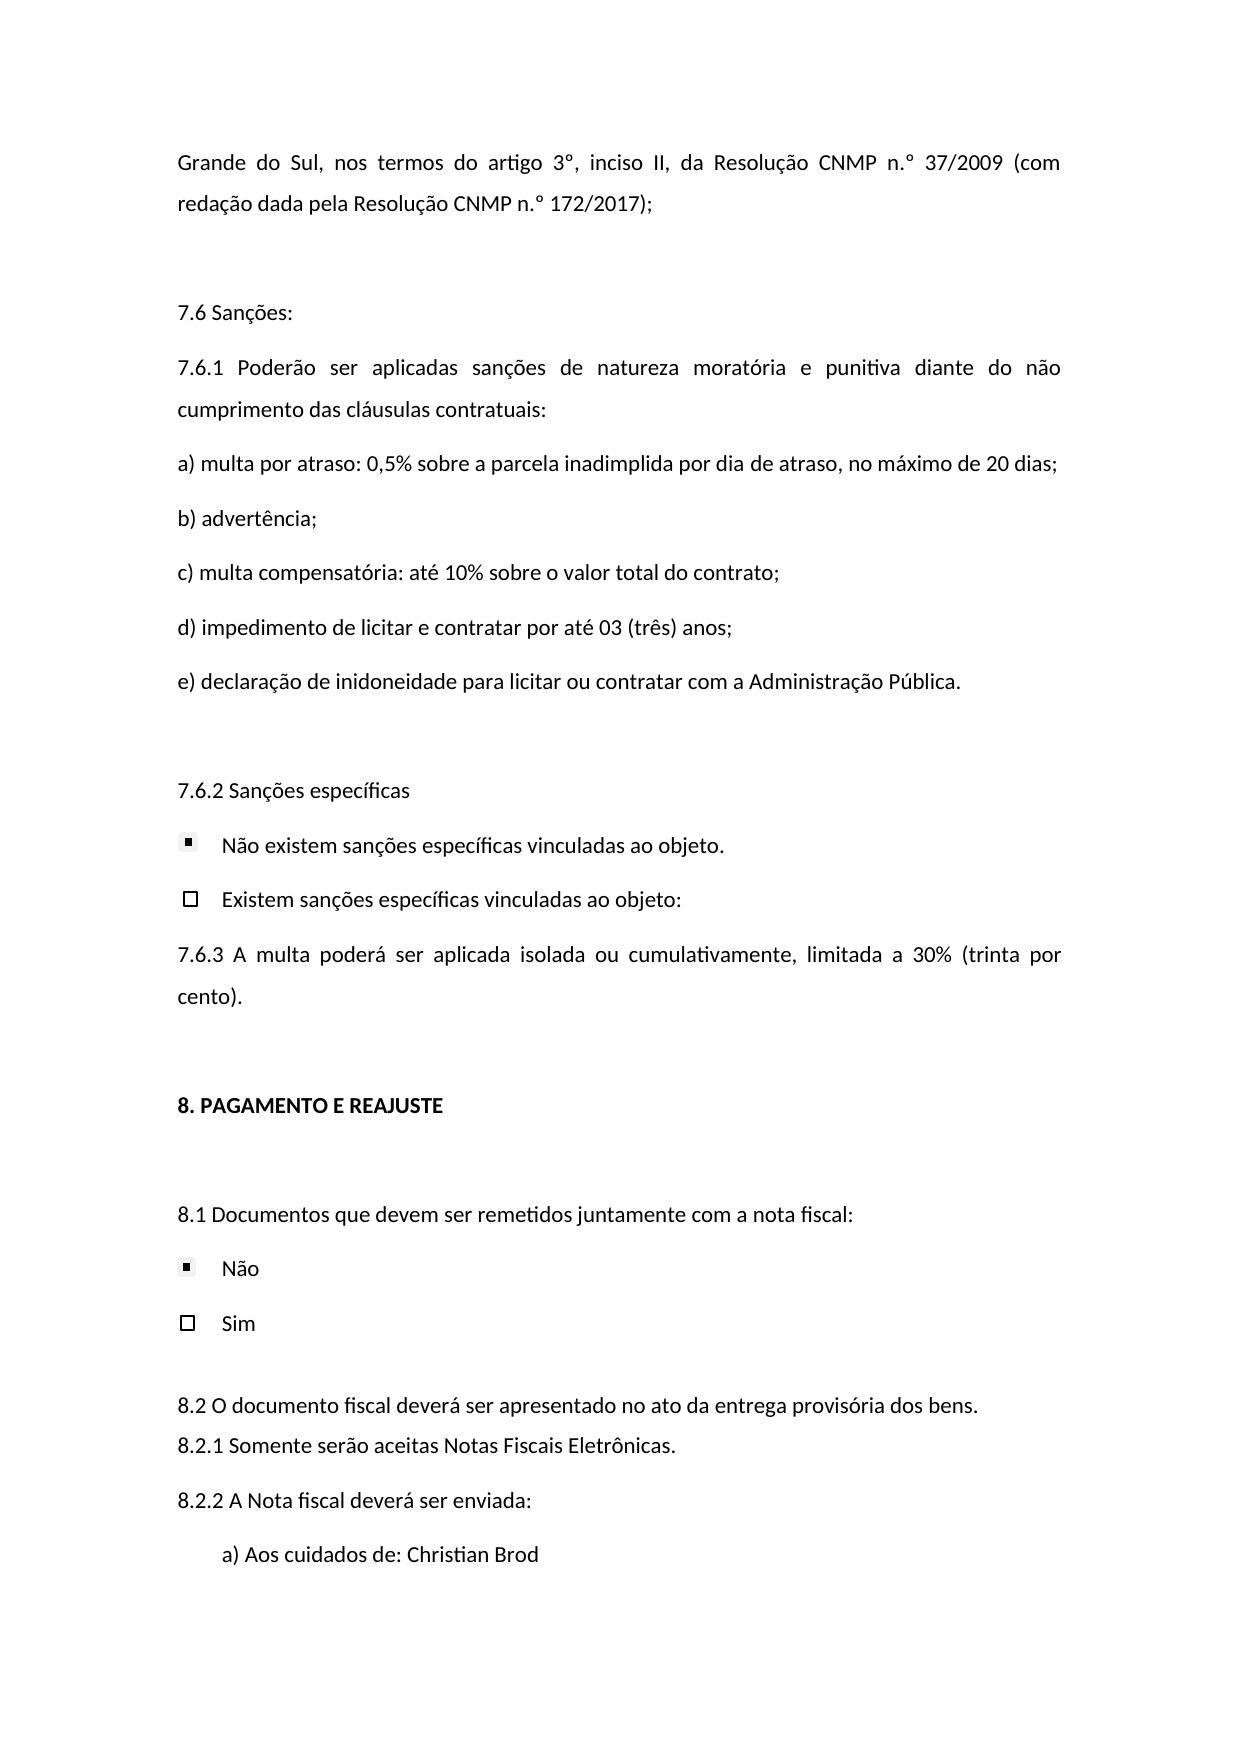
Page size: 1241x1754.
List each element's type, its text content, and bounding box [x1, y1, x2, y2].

text 8. PAGAMENTO E REAJUSTE [177, 1091, 1063, 1119]
text Sim [222, 1309, 1063, 1337]
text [177, 148, 1063, 218]
text a) multa por atraso: 0,5% sobre a parcela inadimplida por dia de atraso, no máximo de 20 dias; [177, 449, 1063, 477]
text 8.2 O documento fiscal deverá ser apresentado no ato da entrega provisória dos bens. [177, 1391, 1063, 1419]
text e) declaração de inidoneidade para licitar ou contratar com a Administração Pública. [177, 667, 1063, 695]
text d) impedimento de licitar e contratar por até 03 (três) anos; [177, 613, 1063, 641]
text Não existem sanções específicas vinculadas ao objeto. [222, 831, 1063, 859]
text 7.6.3 A multa poderá ser aplicada isolada ou cumulativamente, limitada a 30% (trinta por cento). [177, 940, 1063, 1010]
text Existem sanções específicas vinculadas ao objeto: [222, 885, 1063, 913]
text 7.6 Sanções: [177, 298, 1063, 327]
text 7.6.1 Poderão ser aplicadas sanções de natureza moratória e punitiva diante do não cumprimento das cláusulas contratuais: [177, 353, 1063, 423]
text Não [222, 1254, 1063, 1282]
text b) advertência; [177, 504, 1063, 532]
text 7.6.2 Sanções específicas [177, 776, 1063, 804]
text c) multa compensatória: até 10% sobre o valor total do contrato; [177, 558, 1063, 586]
text 8.2.1 Somente serão aceitas Notas Fiscais Eletrônicas. [177, 1432, 1063, 1460]
text 8.2.2 A Nota fiscal deverá ser enviada: [177, 1486, 1063, 1514]
text 8.1 Documentos que devem ser remetidos juntamente com a nota fiscal: [177, 1200, 1063, 1228]
text a) Aos cuidados de: Christian Brod [177, 1541, 1063, 1569]
